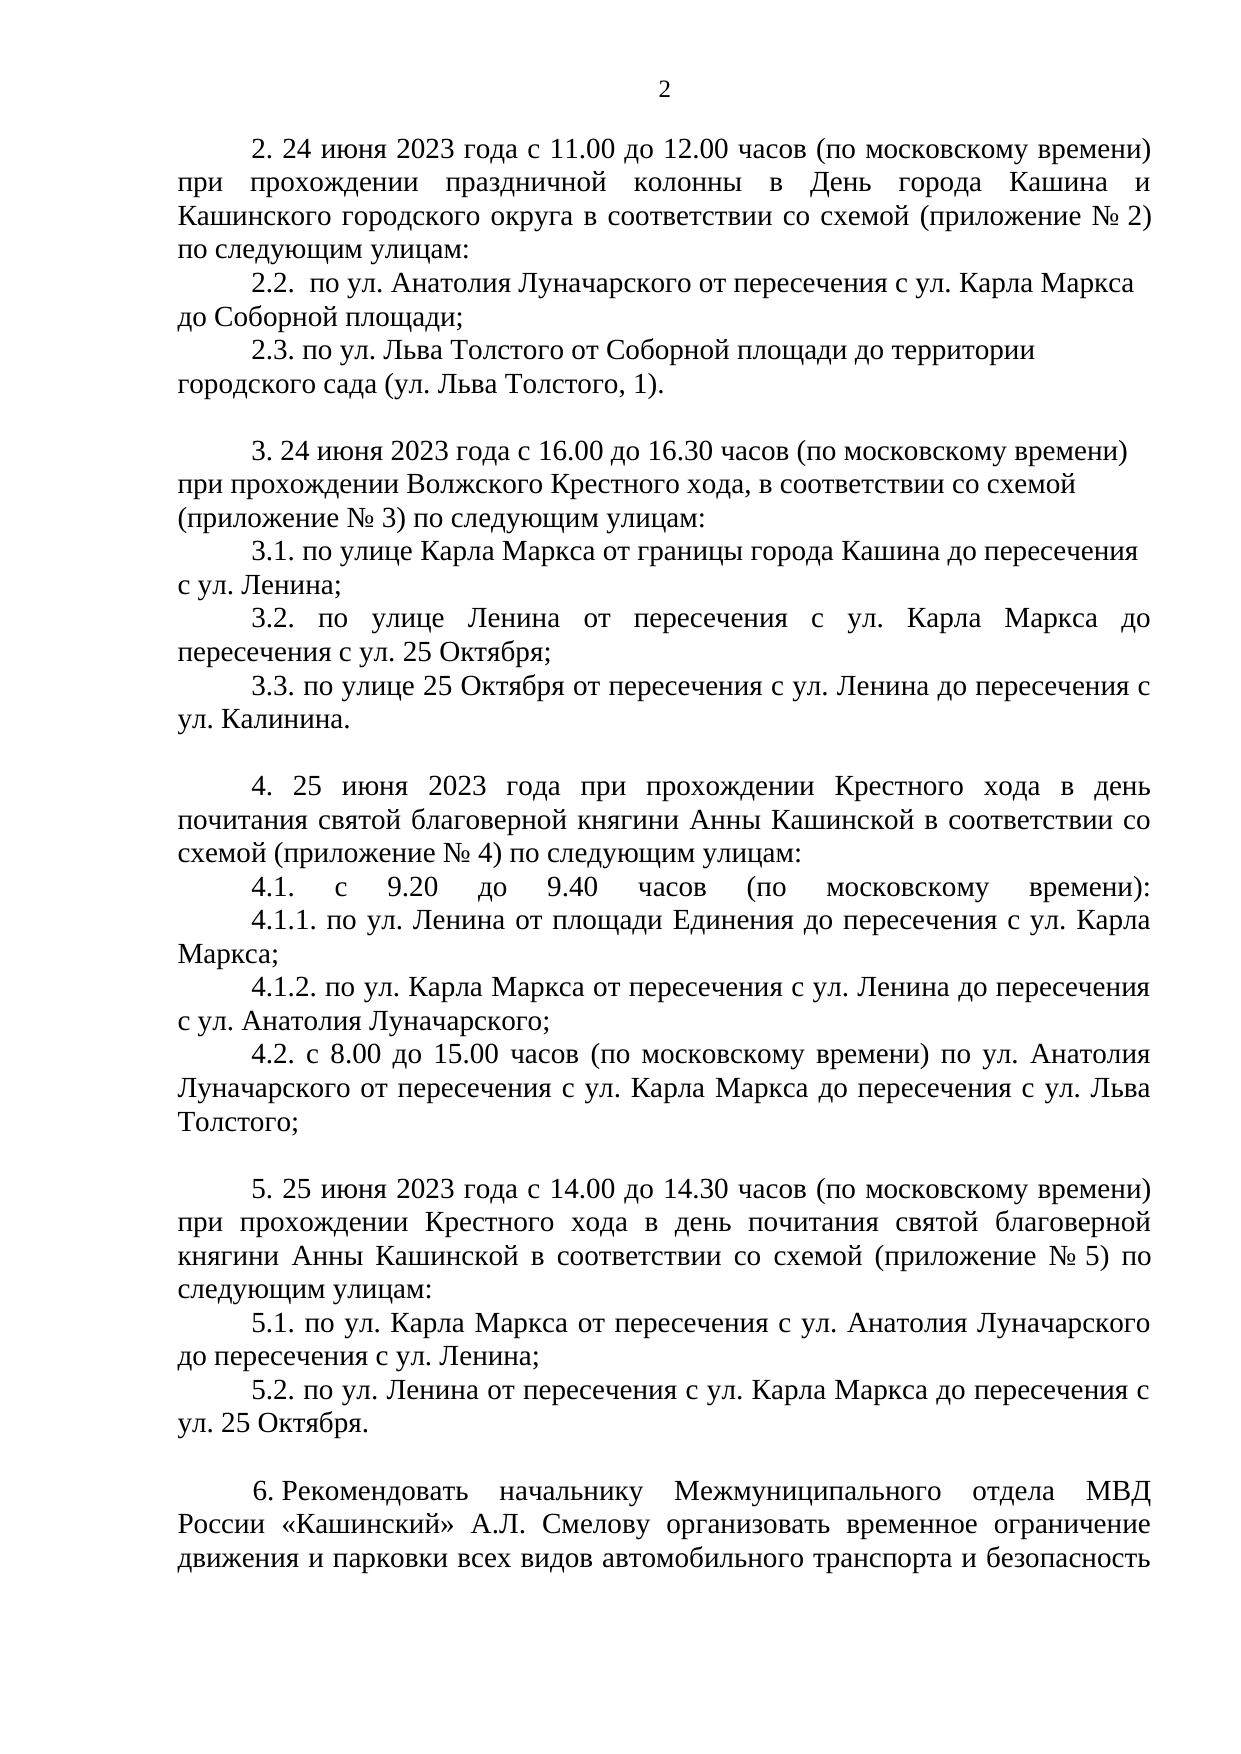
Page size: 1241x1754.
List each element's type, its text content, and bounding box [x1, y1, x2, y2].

text 4.1. с 9.20 до 9.40 часов (по московскому времени): 4.1.1. по ул. Ленина от площади Единения до пересечения с ул. Карла Маркса; [177, 869, 1152, 969]
text 4. 25 июня 2023 года при прохождении Крестного хода в день почитания святой благоверной княгини Анны Кашинской в соответствии со схемой (приложение № 4) по следующим улицам: [177, 768, 1152, 869]
text 2.2. по ул. Анатолия Луначарского от пересечения с ул. Карла Маркса до Соборной площади; [177, 265, 1152, 332]
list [177, 1473, 1152, 1573]
list 5.1. по ул. Карла Маркса от пересечения с ул. Анатолия Луначарского до пересечения с ул. Ленина; [177, 1305, 1152, 1372]
text 4.1.2. по ул. Карла Маркса от пересечения с ул. Ленина до пересечения с ул. Анатолия Луначарского; [177, 969, 1152, 1037]
text 3.3. по улице 25 Октября от пересечения с ул. Ленина до пересечения с ул. Калинина. [177, 668, 1152, 735]
text 3.2. по улице Ленина от пересечения с ул. Карла Маркса до пересечения с ул. 25 Октября; [177, 601, 1152, 668]
text 2.3. по ул. Льва Толстого от Соборной площади до территории городского сада (ул. Льва Толстого, 1). [177, 332, 1152, 399]
text 2. 24 июня 2023 года с 11.00 до 12.00 часов (по московскому времени) при прохождении праздничной колонны в День города Кашина и Кашинского городского округа в соответствии со схемой (приложение № 2) по следующим улицам: [177, 131, 1152, 265]
list 5.2. по ул. Ленина от пересечения с ул. Карла Маркса до пересечения с ул. 25 Октября. [177, 1372, 1152, 1439]
text 3. 24 июня 2023 года с 16.00 до 16.30 часов (по московскому времени) при прохождении Волжского Крестного хода, в соответствии со схемой (приложение № 3) по следующим улицам: [177, 433, 1152, 533]
text 5. 25 июня 2023 года с 14.00 до 14.30 часов (по московскому времени) при прохождении Крестного хода в день почитания святой благоверной княгини Анны Кашинской в соответствии со схемой (приложение № 5) по следующим улицам: [177, 1171, 1152, 1305]
list 4.2. с 8.00 до 15.00 часов (по московскому времени) по ул. Анатолия Луначарского от пересечения с ул. Карла Маркса до пересечения с ул. Льва Толстого; [177, 1037, 1152, 1137]
text 3.1. по улице Карла Маркса от границы города Кашина до пересечения с ул. Ленина; [177, 533, 1152, 601]
